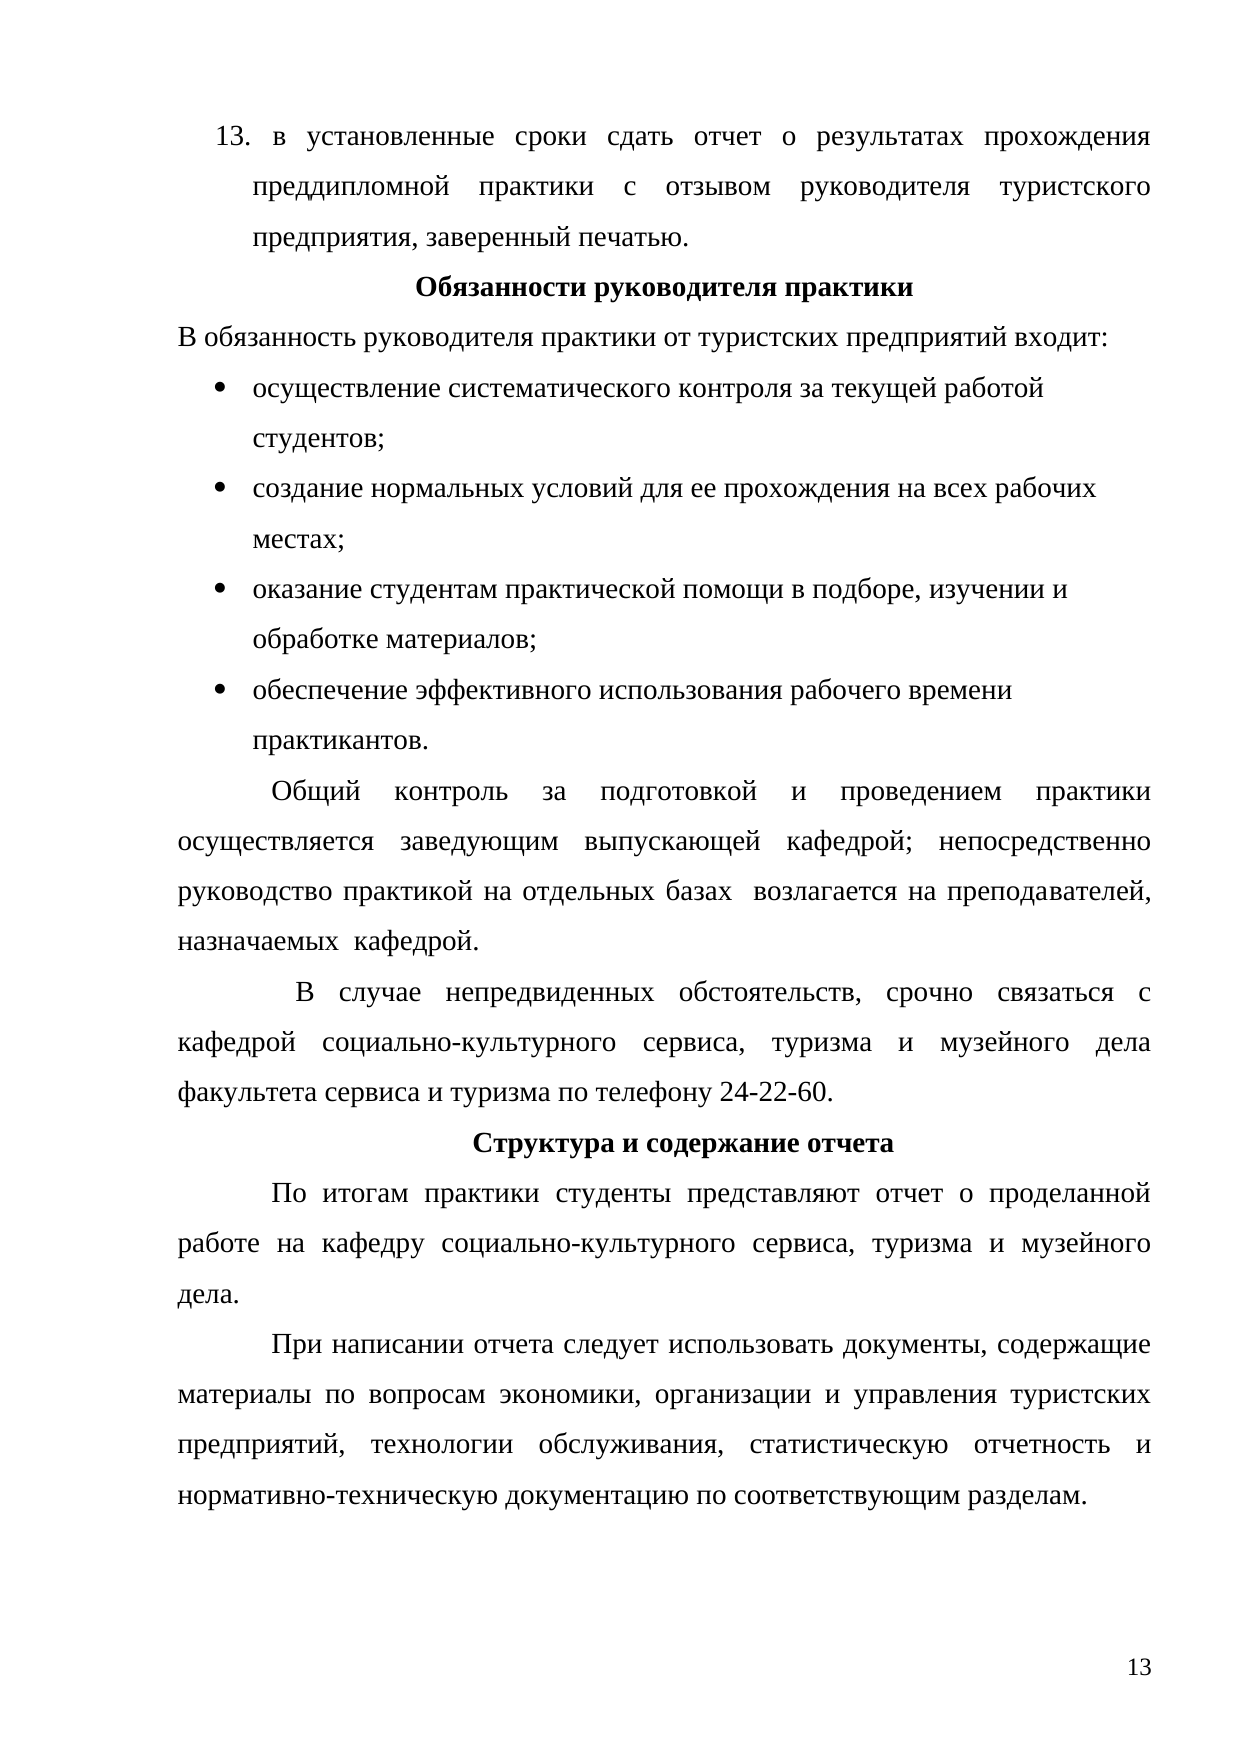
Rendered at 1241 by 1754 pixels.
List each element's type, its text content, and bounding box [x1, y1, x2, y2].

text Общий контроль за подготовкой и проведением практики осуществляется заведующим выпускающей кафедрой; непосредственно руководство практикой на отдельных базах возлагается на преподавателей, назначаемых кафедрой. [177, 773, 1152, 957]
list обеспечение эффективного использования рабочего времени практикантов. [215, 672, 1152, 756]
list в установленные сроки сдать отчет о результатах прохождения преддипломной практики с отзывом руководителя туристского предприятия, заверенный печатью. [215, 118, 1152, 252]
text В обязанность руководителя практики от туристских предприятий входит: [177, 319, 1152, 353]
list осуществление систематического контроля за текущей работой студентов; [215, 370, 1152, 454]
text В случае непредвиденных обстоятельств, срочно связаться с кафедрой социально-культурного сервиса, туризма и музейного дела факультета сервиса и туризма по телефону 24-22-60. [177, 974, 1152, 1108]
text При написании отчета следует использовать документы, содержащие материалы по вопросам экономики, организации и управления туристских предприятий, технологии обслуживания, статистическую отчетность и нормативно-техническую документацию по соответствующим разделам. [177, 1326, 1152, 1511]
text Обязанности руководителя практики [177, 269, 1152, 303]
text По итогам практики студенты представляют отчет о проделанной работе на кафедру социально-культурного сервиса, туризма и музейного дела. [177, 1175, 1152, 1309]
list оказание студентам практической помощи в подборе, изучении и обработке материалов; [215, 571, 1152, 655]
list создание нормальных условий для ее прохождения на всех рабочих местах; [215, 470, 1152, 554]
text Структура и содержание отчета [215, 1125, 1152, 1158]
